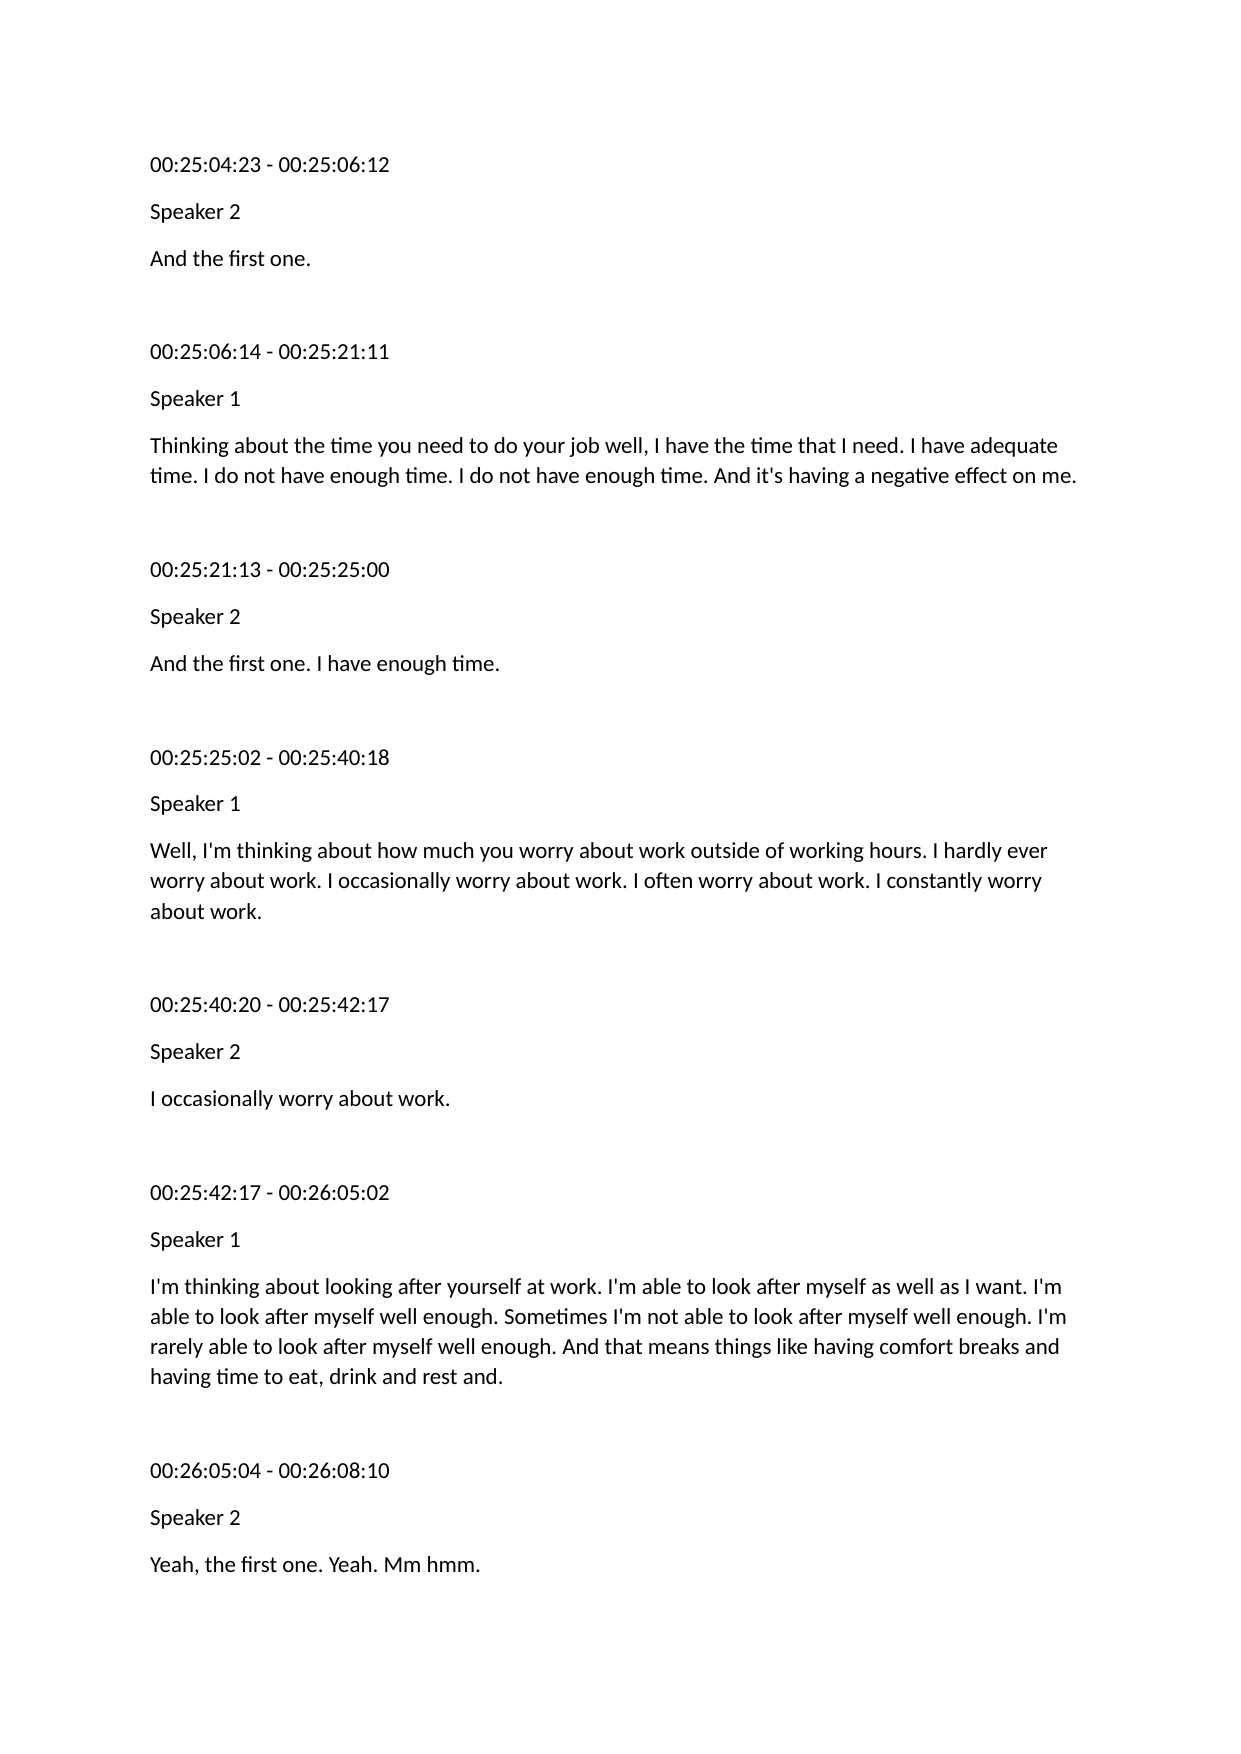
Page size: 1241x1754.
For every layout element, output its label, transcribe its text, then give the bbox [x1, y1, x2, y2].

text Speaker 1 [150, 789, 1090, 818]
text Thinking about the time you need to do your job well, I have the time that I need. I have adequate time. I do not have enough time. I do not have enough time. And it's having a negative effect on me. [150, 431, 1090, 489]
text And the first one. I have enough time. [150, 649, 1090, 677]
text 00:25:21:13 - 00:25:25:00 [150, 555, 1090, 583]
text I occasionally worry about work. [150, 1084, 1090, 1112]
text 00:26:05:04 - 00:26:08:10 [150, 1456, 1090, 1484]
text I'm thinking about looking after yourself at work. I'm able to look after myself as well as I want. I'm able to look after myself well enough. Sometimes I'm not able to look after myself well enough. I'm rarely able to look after myself well enough. And that means things like having comfort breaks and having time to eat, drink and rest and. [150, 1272, 1090, 1391]
text 00:25:04:23 - 00:25:06:12 [150, 150, 1090, 178]
text 00:25:06:14 - 00:25:21:11 [150, 337, 1090, 366]
text Speaker 2 [150, 1037, 1090, 1066]
text Speaker 1 [150, 1225, 1090, 1253]
text 00:25:40:20 - 00:25:42:17 [150, 991, 1090, 1019]
text Speaker 2 [150, 1503, 1090, 1531]
text Speaker 1 [150, 384, 1090, 412]
text Speaker 2 [150, 197, 1090, 225]
text 00:25:25:02 - 00:25:40:18 [150, 743, 1090, 771]
text And the first one. [150, 244, 1090, 272]
text Well, I'm thinking about how much you worry about work outside of working hours. I hardly ever worry about work. I occasionally worry about work. I often worry about work. I constantly worry about work. [150, 836, 1090, 925]
text Yeah, the first one. Yeah. Mm hmm. [150, 1550, 1090, 1578]
text Speaker 2 [150, 602, 1090, 630]
text 00:25:42:17 - 00:26:05:02 [150, 1178, 1090, 1206]
